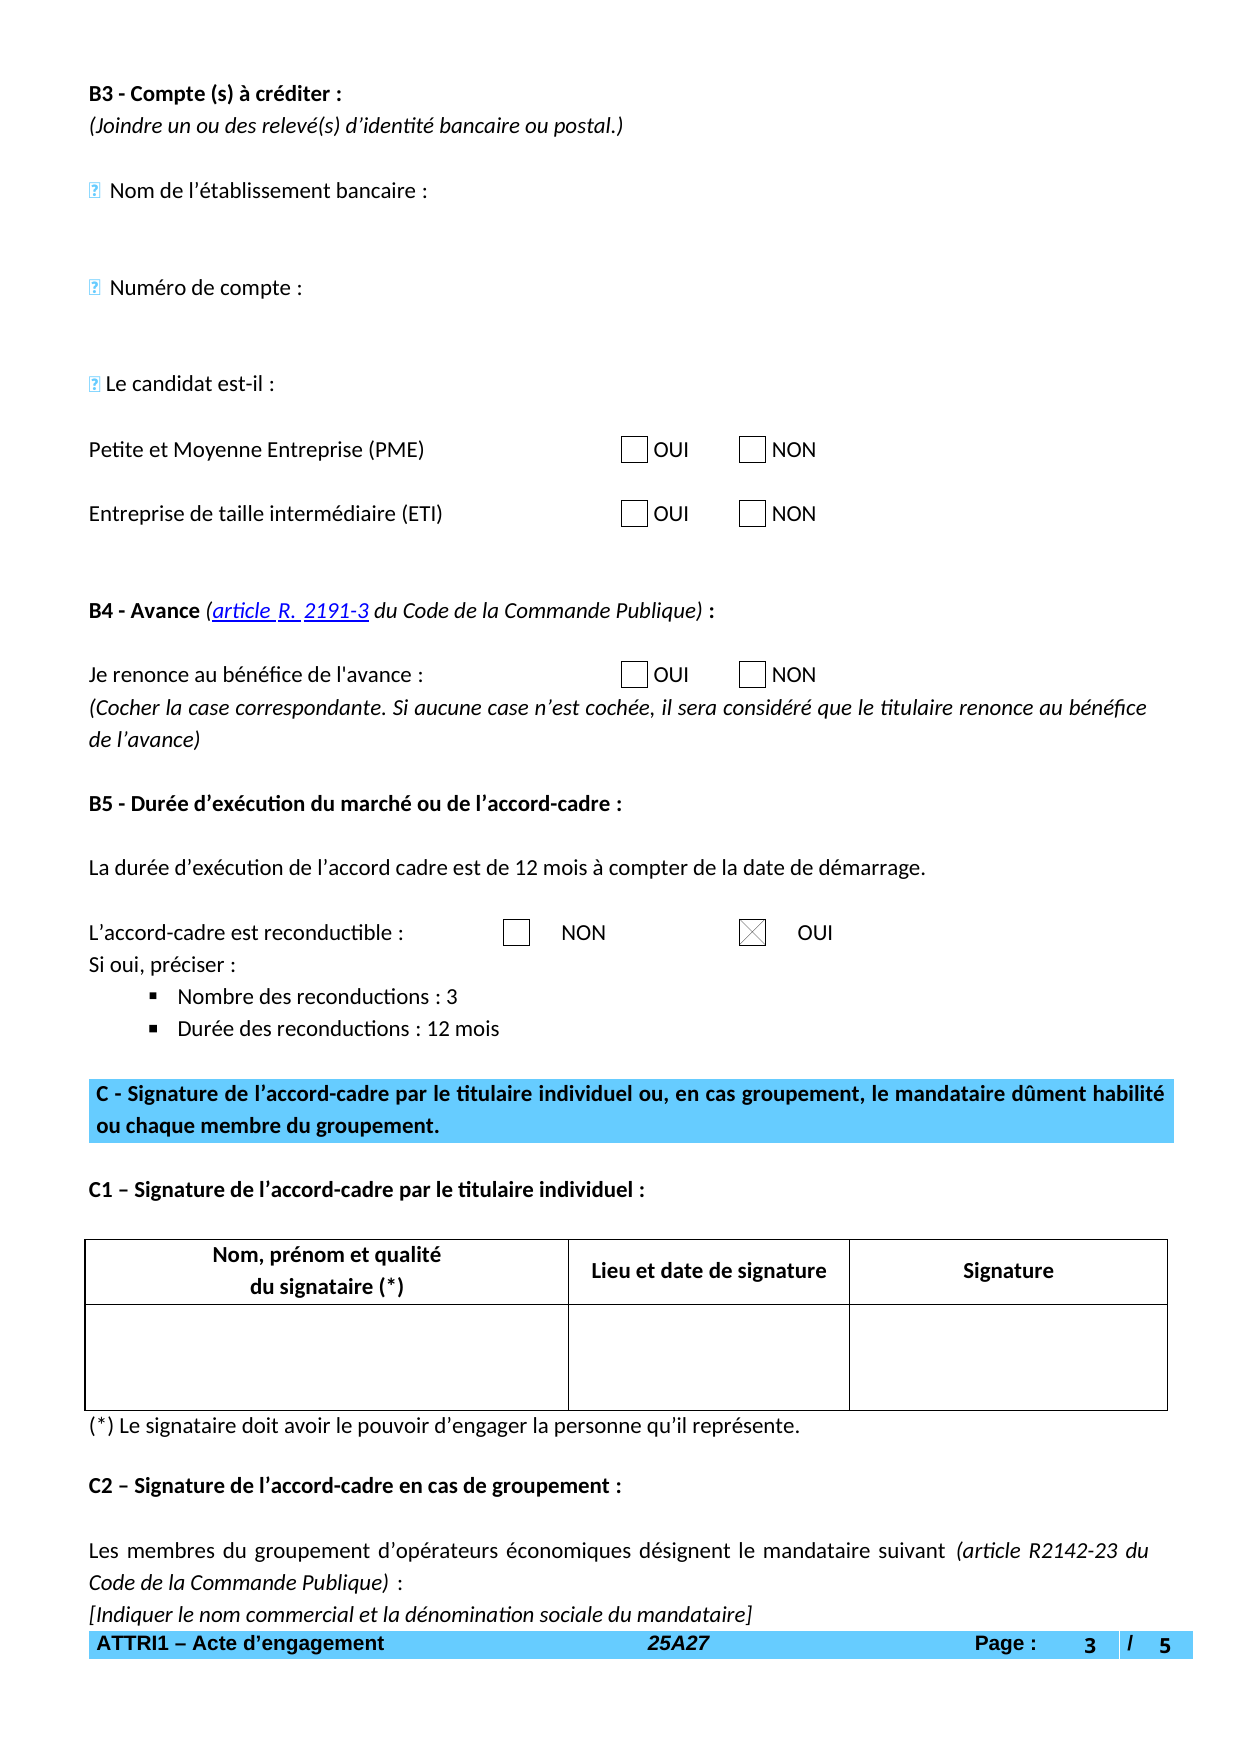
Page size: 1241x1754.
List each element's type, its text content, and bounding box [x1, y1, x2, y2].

text L’accord-cadre est reconductible : NON OUI [766, 918, 1152, 946]
text L’accord-cadre est reconductible : NON OUI [89, 918, 739, 946]
table_header Signature [850, 1240, 1167, 1304]
text Si oui, préciser : [89, 950, 1152, 978]
text Entreprise de taille intermédiaire (ETI) OUI NON [89, 499, 1152, 527]
text  Nom de l’établissement bancaire : [89, 176, 1152, 204]
text (Joindre un ou des relevé(s) d’identité bancaire ou postal.) [89, 112, 1152, 140]
text  Le candidat est-il : [89, 369, 1152, 398]
table_header Lieu et date de signature [569, 1240, 849, 1304]
list Nombre des reconductions : 3 [148, 982, 1152, 1010]
text (*) Le signataire doit avoir le pouvoir d’engager la personne qu’il représente. [89, 1411, 1152, 1439]
text [Indiquer le nom commercial et la dénomination sociale du mandataire] [89, 1600, 1152, 1628]
table_header C - Signature de l’accord-cadre par le titulaire individuel ou, en cas groupement, le mandataire dûment habilité ou chaque membre du groupement. [89, 1079, 1174, 1143]
table_cell [86, 1305, 568, 1410]
list Durée des reconductions : 12 mois [148, 1014, 1152, 1042]
text La durée d’exécution de l’accord cadre est de 12 mois à compter de la date de démarrage. [89, 853, 1152, 882]
table_cell [850, 1305, 1167, 1410]
text B4 - Avance (article R. 2191-3 du Code de la Commande Publique) : [89, 596, 1152, 624]
text Je renonce au bénéfice de l'avance : OUI NON [89, 660, 1152, 688]
text  Numéro de compte : [89, 273, 1152, 301]
text C2 – Signature de l’accord-cadre en cas de groupement : [89, 1472, 1152, 1499]
table_cell [569, 1305, 849, 1410]
table_header Nom, prénom et qualité du signataire (*) [86, 1240, 568, 1304]
text C1 – Signature de l’accord-cadre par le titulaire individuel : [89, 1175, 1152, 1203]
text Les membres du groupement d’opérateurs économiques désignent le mandataire suivant (article R2142-23 du Code de la Commande Publique) : [89, 1536, 1152, 1596]
text Petite et Moyenne Entreprise (PME) OUI NON [89, 435, 1152, 463]
text (Cocher la case correspondante. Si aucune case n’est cochée, il sera considéré que le titulaire renonce au bénéfice de l’avance) [89, 693, 1152, 753]
subtitle B5 - Durée d’exécution du marché ou de l’accord-cadre : [89, 789, 1152, 817]
text B3 - Compte (s) à créditer : [89, 79, 1152, 107]
